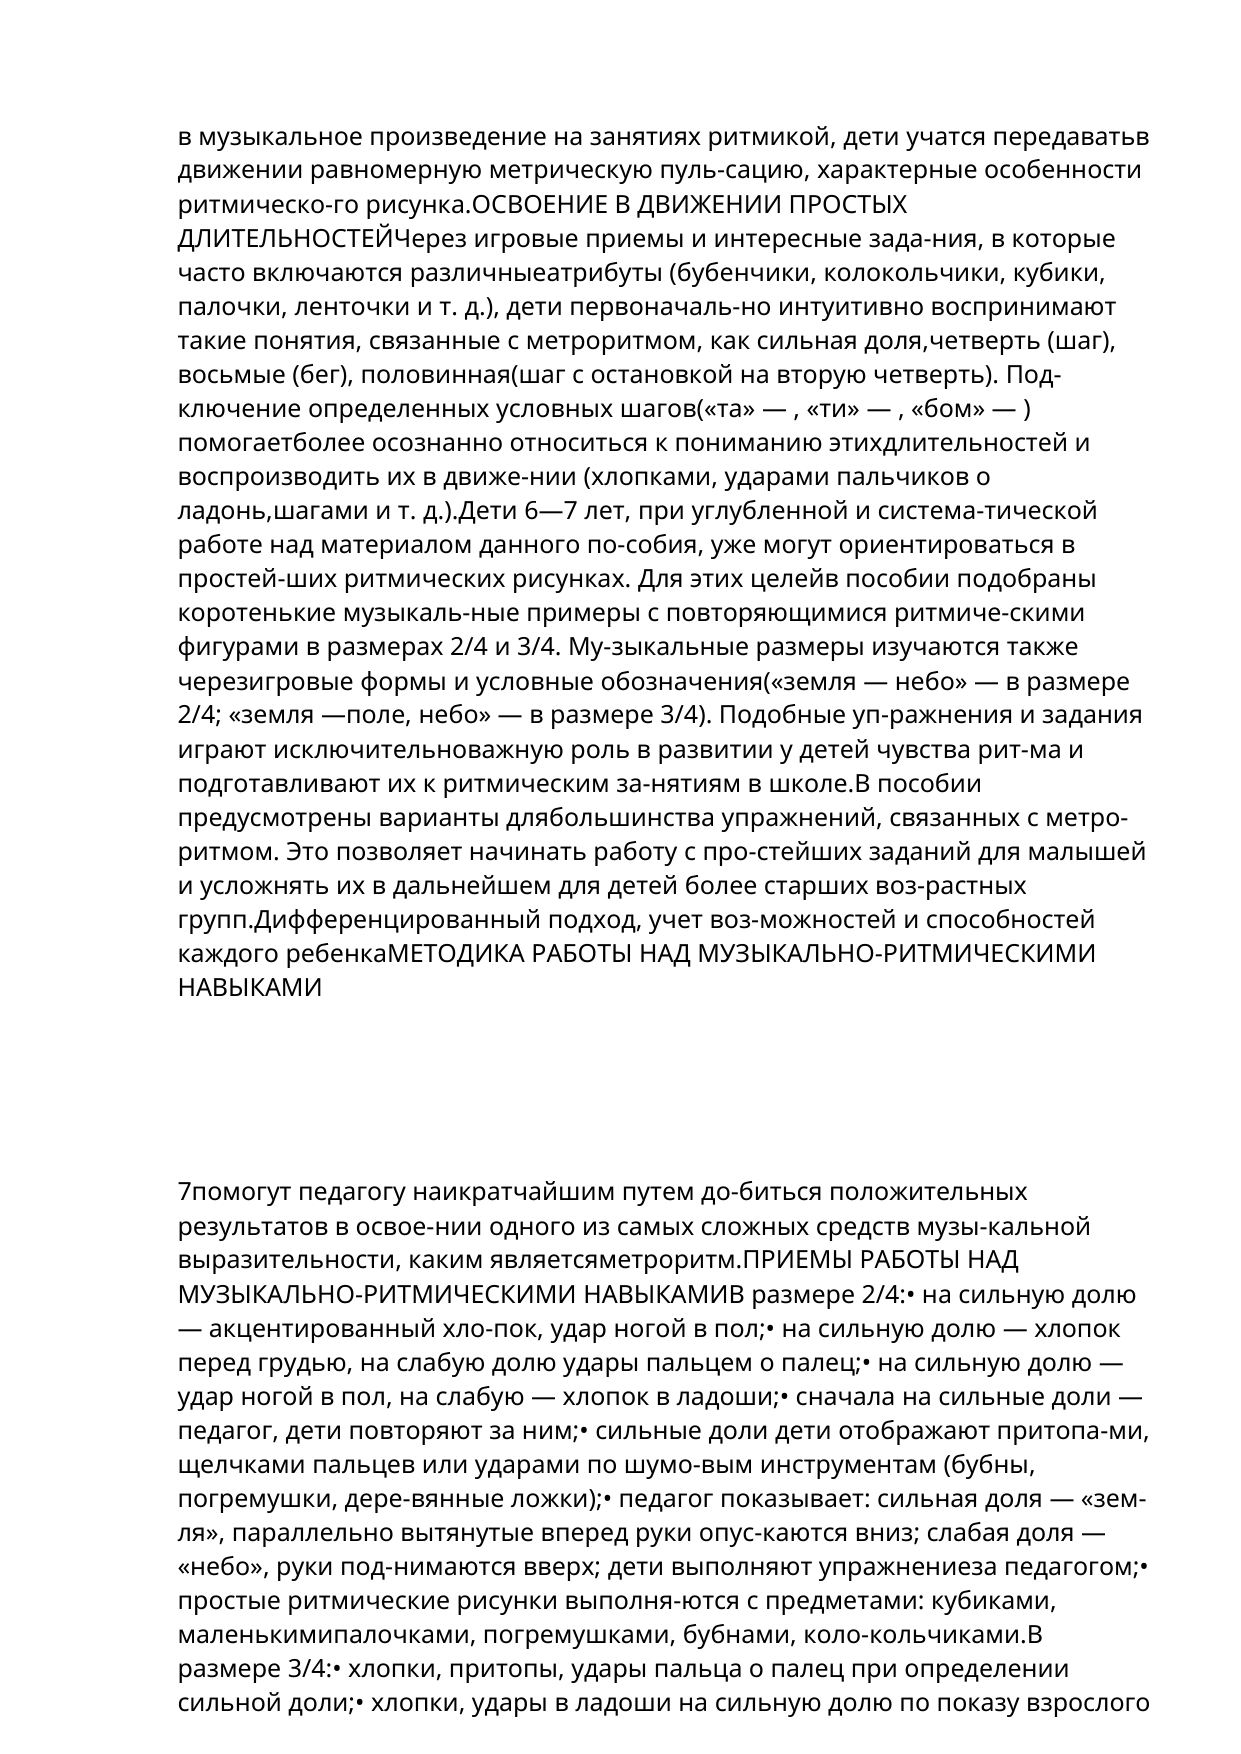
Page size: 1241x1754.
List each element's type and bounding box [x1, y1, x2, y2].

text [177, 118, 1152, 1004]
text [177, 1174, 1152, 1719]
